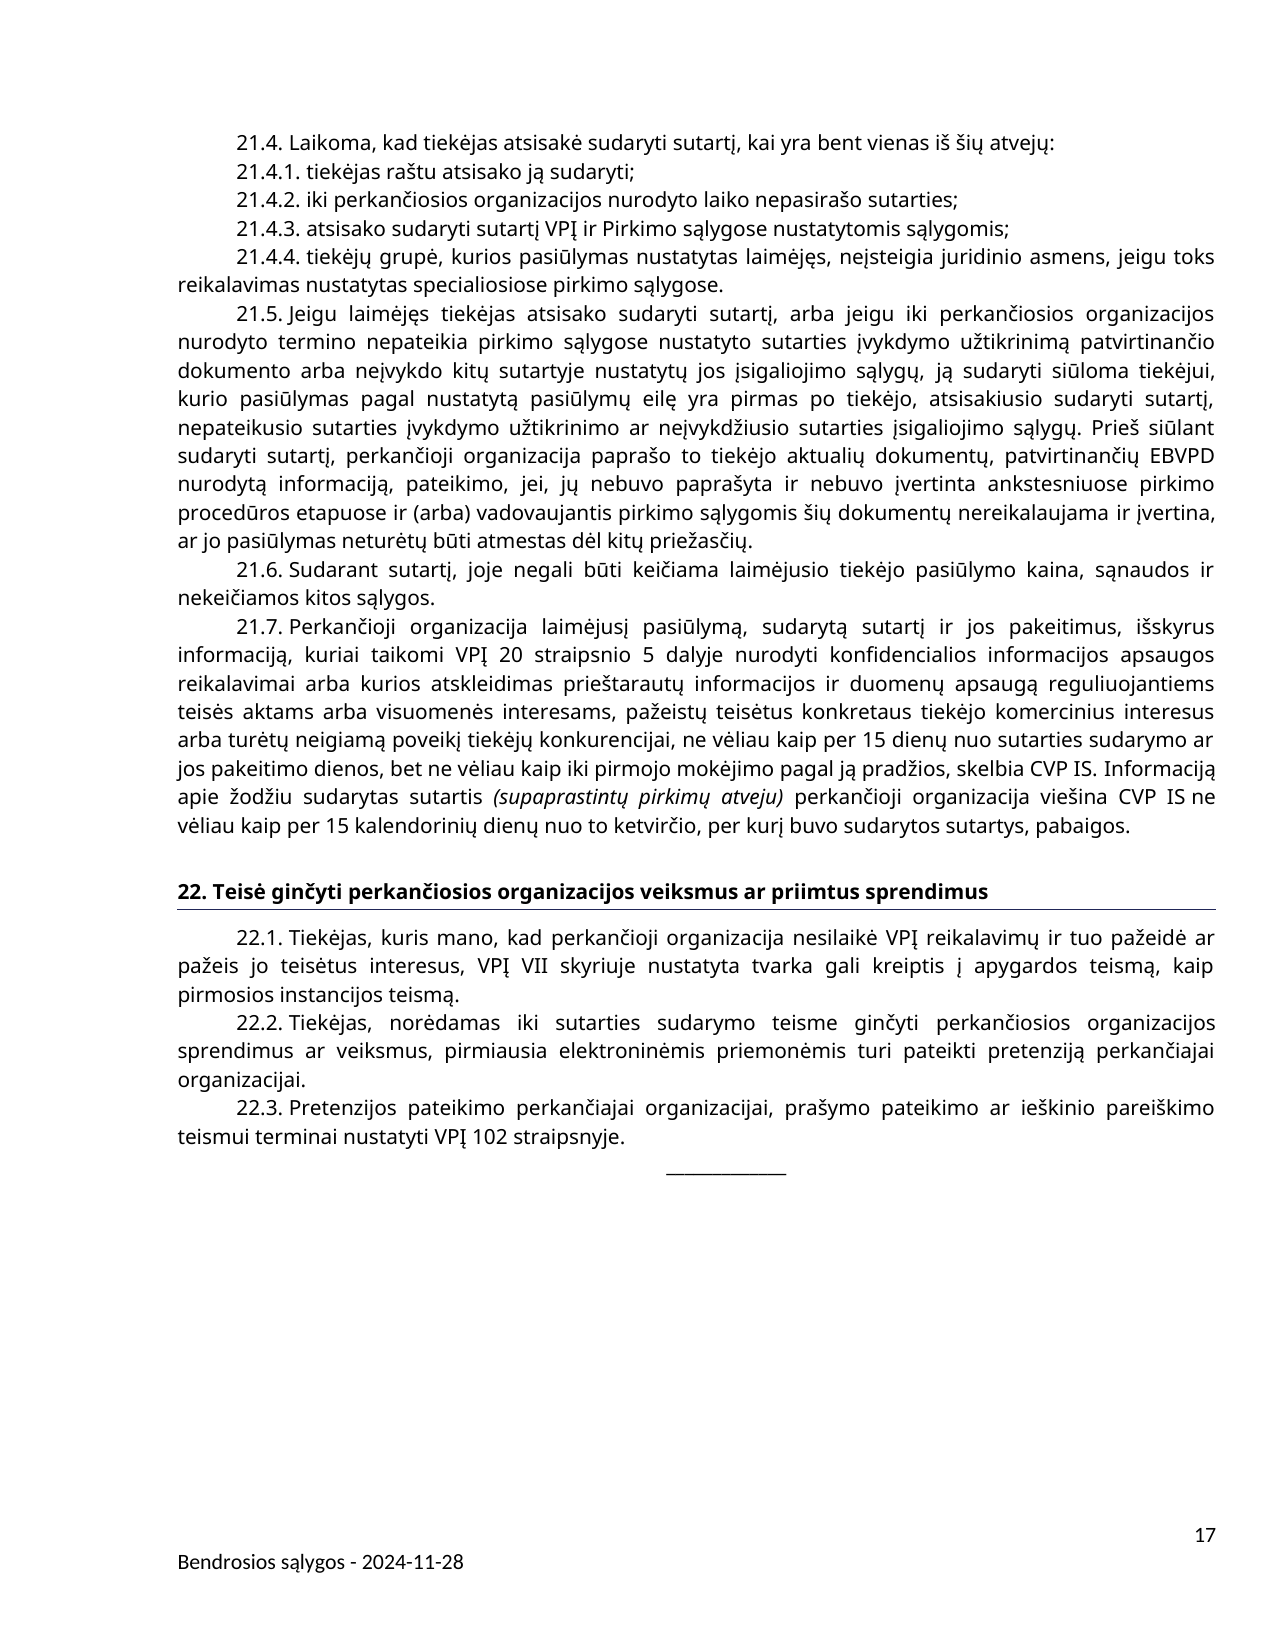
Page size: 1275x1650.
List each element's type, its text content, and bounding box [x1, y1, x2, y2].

list _____________ [236, 1150, 1216, 1179]
subtitle Teisė ginčyti perkančiosios organizacijos veiksmus ar priimtus sprendimus [177, 877, 1216, 909]
list Sudarant sutartį, joje negali būti keičiama laimėjusio tiekėjo pasiūlymo kaina, sąnaudos ir nekeičiamos kitos sąlygos. [177, 555, 1216, 612]
list iki perkančiosios organizacijos nurodyto laiko nepasirašo sutarties; [177, 185, 1216, 214]
list Perkančioji organizacija laimėjusį pasiūlymą, sudarytą sutartį ir jos pakeitimus, išskyrus informaciją, kuriai taikomi VPĮ 20 straipsnio 5 dalyje nurodyti konfidencialios informacijos apsaugos reikalavimai arba kurios atskleidimas prieštarautų informacijos ir duomenų apsaugą reguliuojantiems teisės aktams arba visuomenės interesams, pažeistų teisėtus konkretaus tiekėjo komercinius interesus arba turėtų neigiamą poveikį tiekėjų konkurencijai, ne vėliau kaip per 15 dienų nuo sutarties sudarymo ar jos pakeitimo dienos, bet ne vėliau kaip iki pirmojo mokėjimo pagal ją pradžios, skelbia CVP IS. Informaciją apie žodžiu sudarytas sutartis (supaprastintų pirkimų atveju) perkančioji organizacija viešina CVP IS ne vėliau kaip per 15 kalendorinių dienų nuo to ketvirčio, per kurį buvo sudarytos sutartys, pabaigos. [177, 612, 1216, 839]
list tiekėjas raštu atsisako ją sudaryti; [177, 157, 1216, 185]
list tiekėjų grupė, kurios pasiūlymas nustatytas laimėjęs, neįsteigia juridinio asmens, jeigu toks reikalavimas nustatytas specialiosiose pirkimo sąlygose. [177, 242, 1216, 299]
list atsisako sudaryti sutartį VPĮ ir Pirkimo sąlygose nustatytomis sąlygomis; [177, 214, 1216, 242]
list Tiekėjas, norėdamas iki sutarties sudarymo teisme ginčyti perkančiosios organizacijos sprendimus ar veiksmus, pirmiausia elektroninėmis priemonėmis turi pateikti pretenziją perkančiajai organizacijai. [177, 1008, 1216, 1093]
list Pretenzijos pateikimo perkančiajai organizacijai, prašymo pateikimo ar ieškinio pareiškimo teismui terminai nustatyti VPĮ 102 straipsnyje. [177, 1093, 1216, 1150]
list Jeigu laimėjęs tiekėjas atsisako sudaryti sutartį, arba jeigu iki perkančiosios organizacijos nurodyto termino nepateikia pirkimo sąlygose nustatyto sutarties įvykdymo užtikrinimą patvirtinančio dokumento arba neįvykdo kitų sutartyje nustatytų jos įsigaliojimo sąlygų, ją sudaryti siūloma tiekėjui, kurio pasiūlymas pagal nustatytą pasiūlymų eilę yra pirmas po tiekėjo, atsisakiusio sudaryti sutartį, nepateikusio sutarties įvykdymo užtikrinimo ar neįvykdžiusio sutarties įsigaliojimo sąlygų. Prieš siūlant sudaryti sutartį, perkančioji organizacija paprašo to tiekėjo aktualių dokumentų, patvirtinančių EBVPD nurodytą informaciją, pateikimo, jei, jų nebuvo paprašyta ir nebuvo įvertinta ankstesniuose pirkimo procedūros etapuose ir (arba) vadovaujantis pirkimo sąlygomis šių dokumentų nereikalaujama ir įvertina, ar jo pasiūlymas neturėtų būti atmestas dėl kitų priežasčių. [177, 299, 1216, 555]
list Tiekėjas, kuris mano, kad perkančioji organizacija nesilaikė VPĮ reikalavimų ir tuo pažeidė ar pažeis jo teisėtus interesus, VPĮ VII skyriuje nustatyta tvarka gali kreiptis į apygardos teismą, kaip pirmosios instancijos teismą. [177, 923, 1216, 1008]
list Laikoma, kad tiekėjas atsisakė sudaryti sutartį, kai yra bent vienas iš šių atvejų: [177, 128, 1216, 157]
